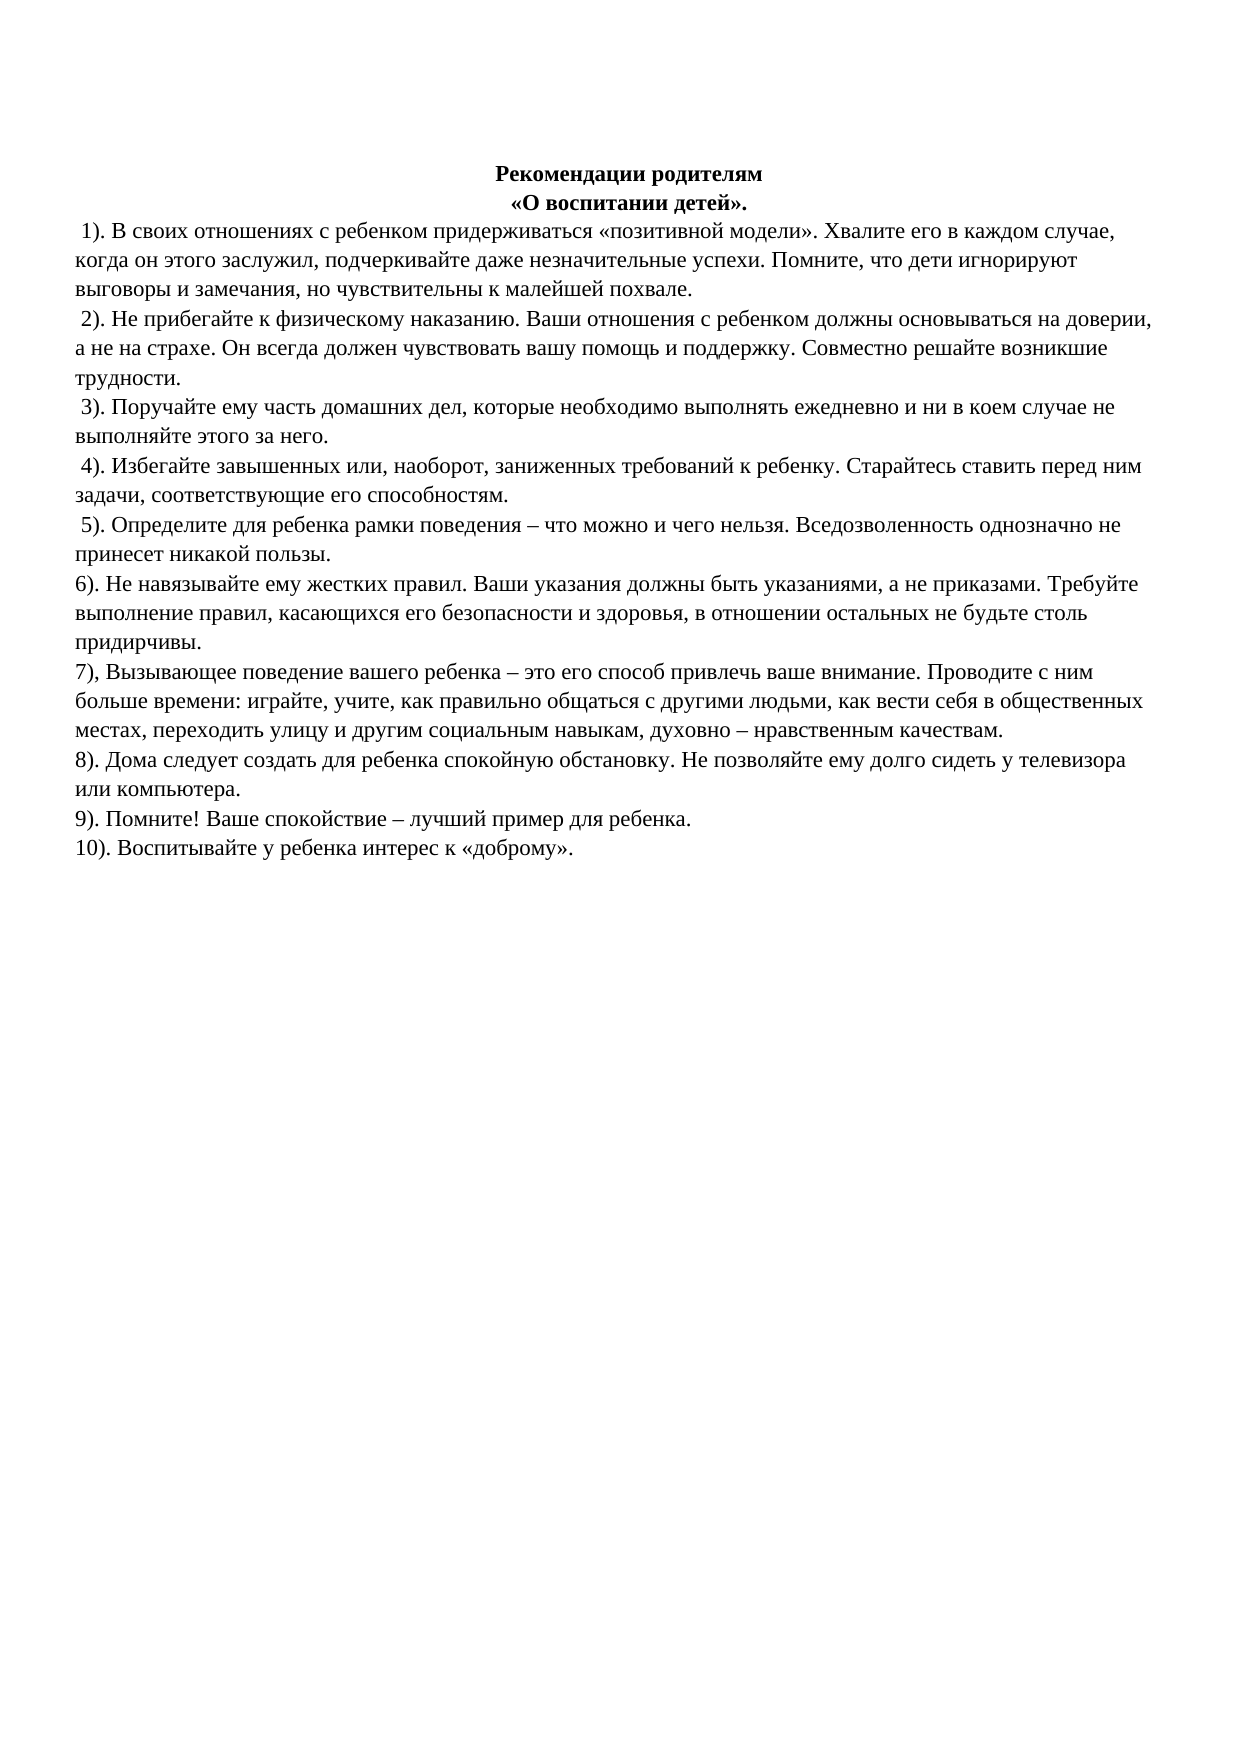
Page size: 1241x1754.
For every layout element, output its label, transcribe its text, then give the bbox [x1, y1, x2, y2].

text Рекомендации родителям [93, 160, 1165, 187]
text 7), Вызывающее поведение вашего ребенка – это его способ привлечь ваше внимание. Проводите с ним больше времени: играйте, учите, как правильно общаться с другими людьми, как вести себя в общественных местах, переходить улицу и другим социальным навыкам, духовно – нравственным качествам. [75, 658, 1165, 742]
text 6). Не навязывайте ему жестких правил. Ваши указания должны быть указаниями, а не приказами. Требуйте выполнение правил, касающихся его безопасности и здоровья, в отношении остальных не будьте столь придирчивы. [75, 570, 1165, 654]
text «О воспитании детей». [93, 189, 1165, 215]
text 5). Определите для ребенка рамки поведения – что можно и чего нельзя. Вседозволенность однозначно не принесет никакой пользы. [75, 511, 1165, 566]
text 2). Не прибегайте к физическому наказанию. Ваши отношения с ребенком должны основываться на доверии, а не на страхе. Он всегда должен чувствовать вашу помощь и поддержку. Совместно решайте возникшие трудности. [75, 305, 1165, 390]
text 10). Воспитывайте у ребенка интерес к «доброму». [75, 834, 1165, 861]
text 8). Дома следует создать для ребенка спокойную обстановку. Не позволяйте ему долго сидеть у телевизора или компьютера. [75, 746, 1165, 801]
text 1). В своих отношениях с ребенком придерживаться «позитивной модели». Хвалите его в каждом случае, когда он этого заслужил, подчеркивайте даже незначительные успехи. Помните, что дети игнорируют выговоры и замечания, но чувствительны к малейшей похвале. [75, 217, 1165, 302]
text 9). Помните! Ваше спокойствие – лучший пример для ребенка. [75, 805, 1165, 831]
text 4). Избегайте завышенных или, наоборот, заниженных требований к ребенку. Старайтесь ставить перед ним задачи, соответствующие его способностям. [75, 452, 1165, 508]
text 3). Поручайте ему часть домашних дел, которые необходимо выполнять ежедневно и ни в коем случае не выполняйте этого за него. [75, 393, 1165, 449]
